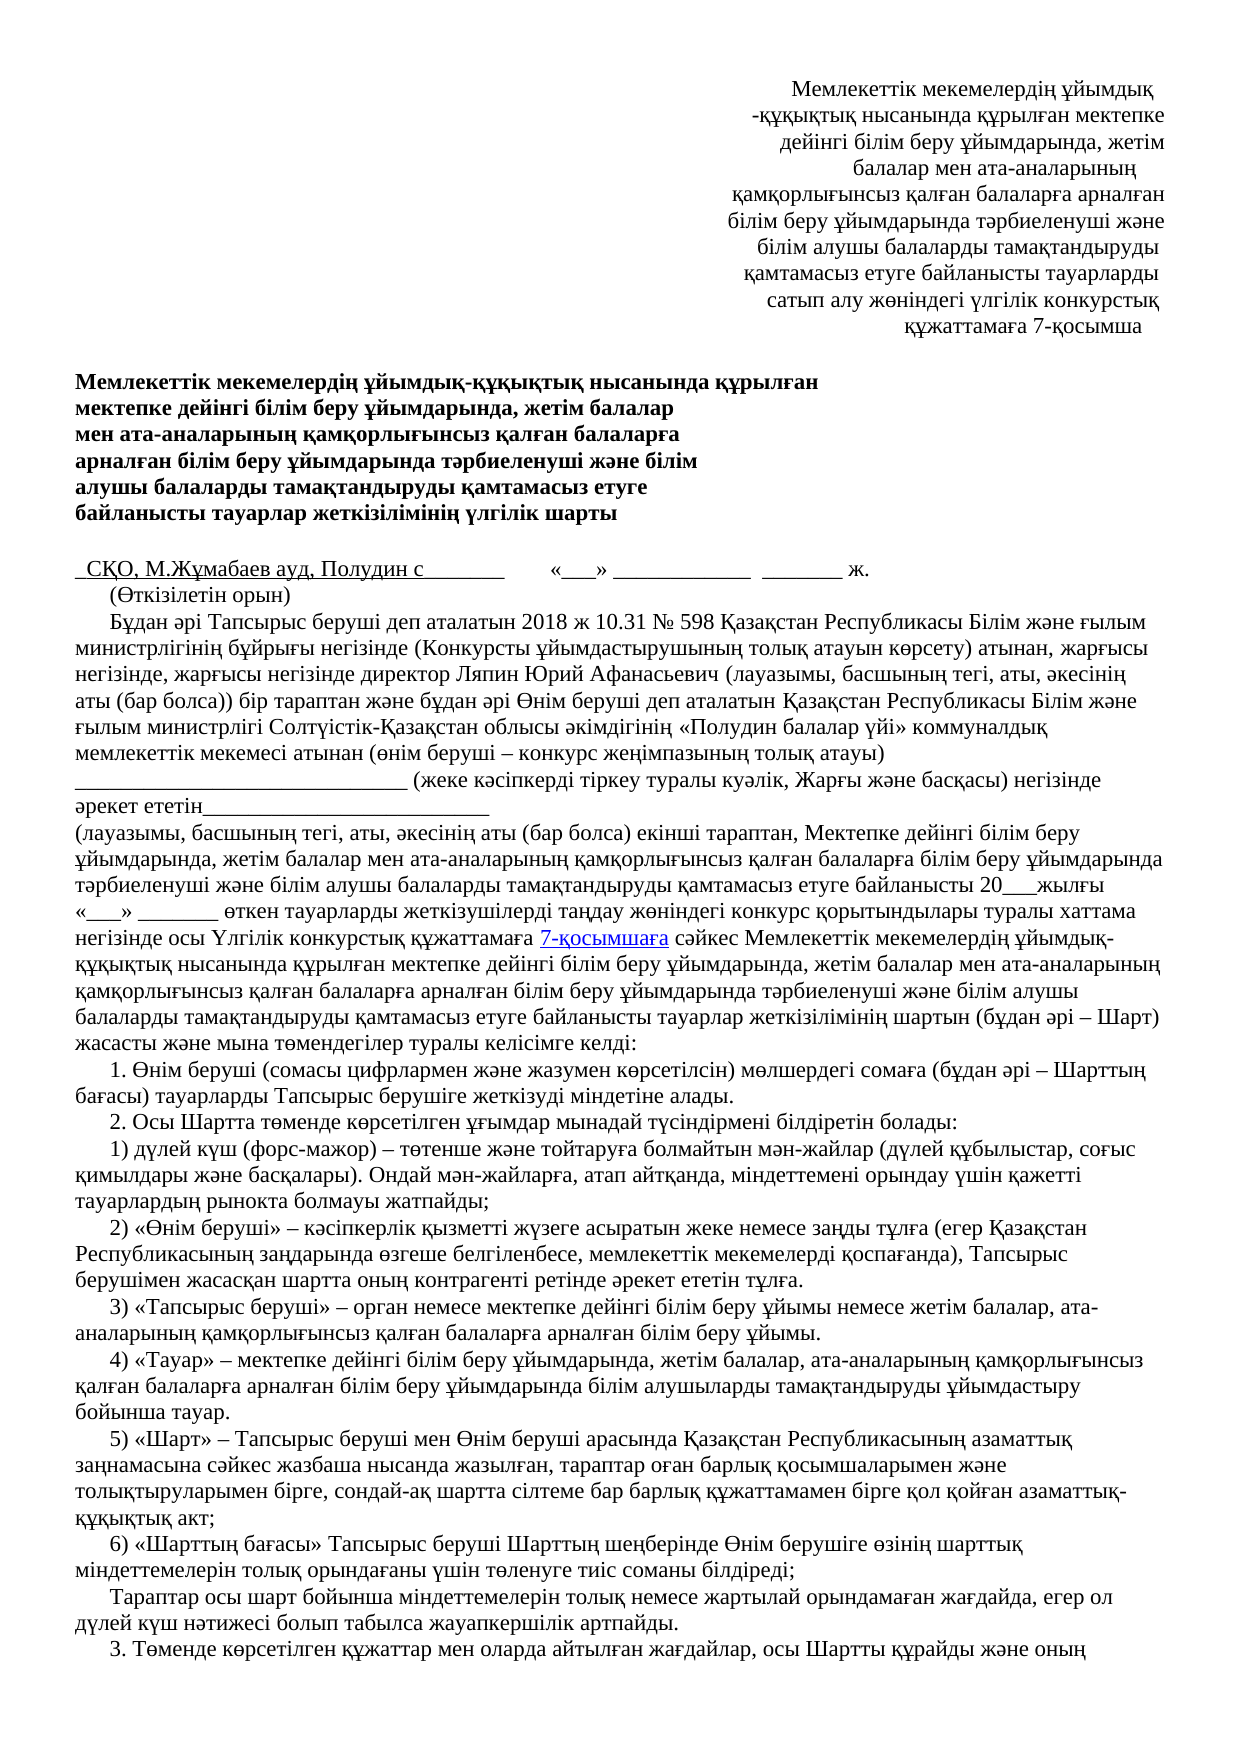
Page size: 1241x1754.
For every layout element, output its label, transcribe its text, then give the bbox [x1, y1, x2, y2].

text Мемлекеттік мекемелердің ұйымдық -құқықтық нысанында құрылған мектепке дейінгі білім беру ұйымдарында, жетім балалар мен ата-аналарының қамқорлығынсыз қалған балаларға арналған білім беру ұйымдарында тәрбиеленуші және білім алушы балаларды тамақтандыруды қамтамасыз етуге байланысты тауарларды сатып алу жөніндегі үлгілік конкурстық құжаттамаға 7-қосымша [75, 75, 1165, 338]
text Мемлекеттік мекемелердің ұйымдық-құқықтық нысанында құрылған мектепке дейінгі білім беру ұйымдарында, жетім балалар мен ата-аналарының қамқорлығынсыз қалған балаларға арналған білім беру ұйымдарында тәрбиеленуші және білім алушы балаларды тамақтандыруды қамтамасыз етуге байланысты тауарлар жеткізілімінің үлгілік шарты [75, 368, 1165, 526]
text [75, 555, 1165, 1662]
